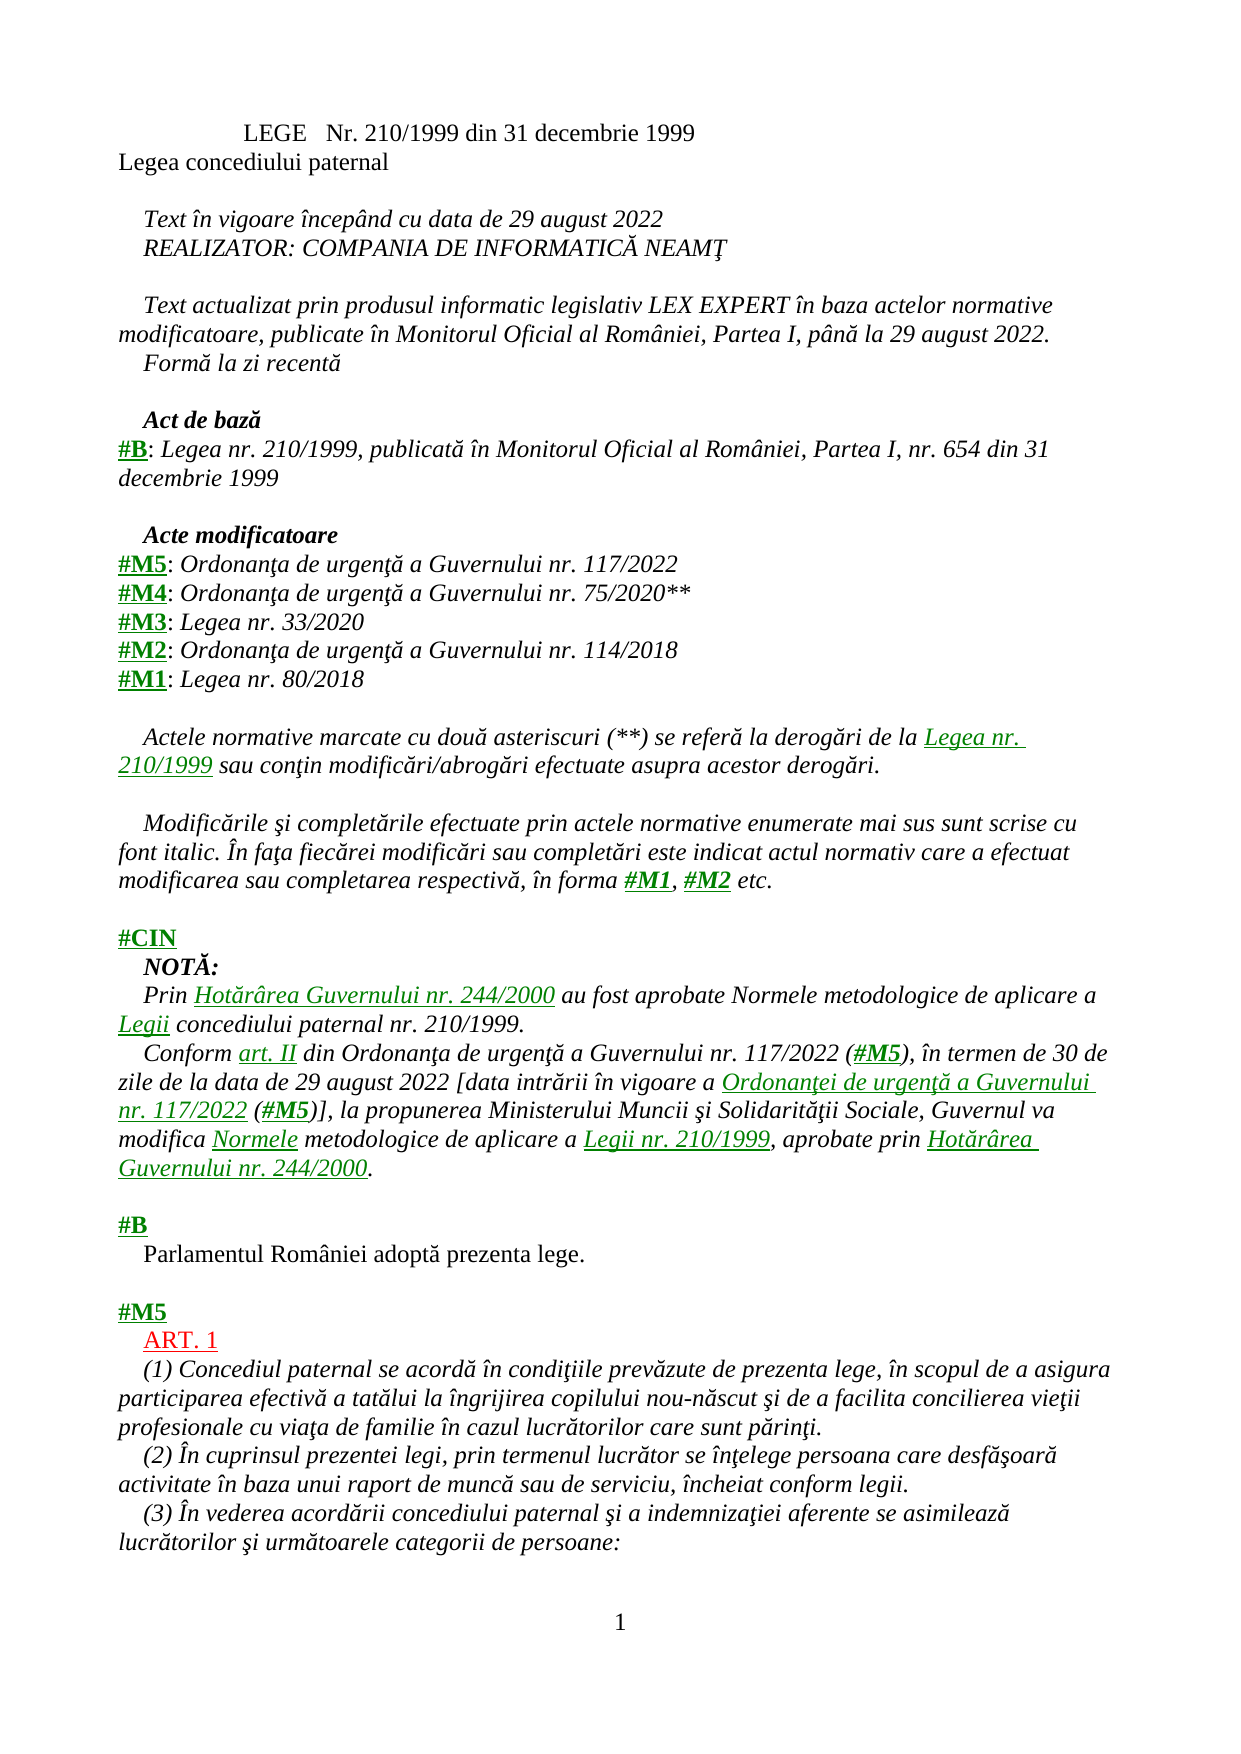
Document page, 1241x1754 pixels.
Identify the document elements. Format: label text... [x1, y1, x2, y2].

text #CIN [118, 923, 1122, 952]
text Modificările şi completările efectuate prin actele normative enumerate mai sus sunt scrise cu font italic. În faţa fiecărei modificări sau completări este indicat actul normativ care a efectuat modificarea sau completarea respectivă, în forma #M1, #M2 etc. [118, 808, 1122, 894]
text #M1: Legea nr. 80/2018 [118, 664, 1122, 693]
text LEGE Nr. 210/1999 din 31 decembrie 1999 [118, 118, 1122, 147]
text (2) În cuprinsul prezentei legi, prin termenul lucrător se înţelege persoana care desfăşoară activitate în baza unui raport de muncă sau de serviciu, încheiat conform legii. [118, 1441, 1122, 1498]
text #M2: Ordonanţa de urgenţă a Guvernului nr. 114/2018 [118, 636, 1122, 664]
text (3) În vederea acordării concediului paternal şi a indemnizaţiei aferente se asimilează lucrătorilor şi următoarele categorii de persoane: [118, 1498, 1122, 1556]
text ART. 1 [118, 1326, 1122, 1354]
text Acte modificatoare [118, 521, 1122, 549]
text #M3: Legea nr. 33/2020 [118, 607, 1122, 636]
text #B [118, 1211, 1122, 1239]
text #M4: Ordonanţa de urgenţă a Guvernului nr. 75/2020** [118, 578, 1122, 607]
text Legea concediului paternal [118, 147, 1122, 176]
text Formă la zi recentă [118, 348, 1122, 377]
text Text actualizat prin produsul informatic legislativ LEX EXPERT în baza actelor normative modificatoare, publicate în Monitorul Oficial al României, Partea I, până la 29 august 2022. [118, 291, 1122, 348]
text #M5 [118, 1297, 1122, 1326]
text REALIZATOR: COMPANIA DE INFORMATICĂ NEAMŢ [118, 233, 1122, 262]
text Act de bază [118, 406, 1122, 434]
text (1) Concediul paternal se acordă în condiţiile prevăzute de prezenta lege, în scopul de a asigura participarea efectivă a tatălui la îngrijirea copilului nou-născut şi de a facilita concilierea vieţii profesionale cu viaţa de familie în cazul lucrătorilor care sunt părinţi. [118, 1354, 1122, 1441]
text #B: Legea nr. 210/1999, publicată în Monitorul Oficial al României, Partea I, nr. 654 din 31 decembrie 1999 [118, 434, 1122, 492]
text Parlamentul României adoptă prezenta lege. [118, 1239, 1122, 1268]
text #M5: Ordonanţa de urgenţă a Guvernului nr. 117/2022 [118, 549, 1122, 578]
text Conform art. II din Ordonanţa de urgenţă a Guvernului nr. 117/2022 (#M5), în termen de 30 de zile de la data de 29 august 2022 [data intrării în vigoare a Ordonanţei de urgenţă a Guvernului nr. 117/2022 (#M5)], la propunerea Ministerului Muncii şi Solidarităţii Sociale, Guvernul va modifica Normele metodologice de aplicare a Legii nr. 210/1999, aprobate prin Hotărârea Guvernului nr. 244/2000. [118, 1038, 1122, 1182]
text Actele normative marcate cu două asteriscuri (**) se referă la derogări de la Legea nr. 210/1999 sau conţin modificări/abrogări efectuate asupra acestor derogări. [118, 722, 1122, 779]
text Text în vigoare începând cu data de 29 august 2022 [118, 204, 1122, 233]
text NOTĂ: [118, 952, 1122, 981]
text Prin Hotărârea Guvernului nr. 244/2000 au fost aprobate Normele metodologice de aplicare a Legii concediului paternal nr. 210/1999. [118, 981, 1122, 1038]
